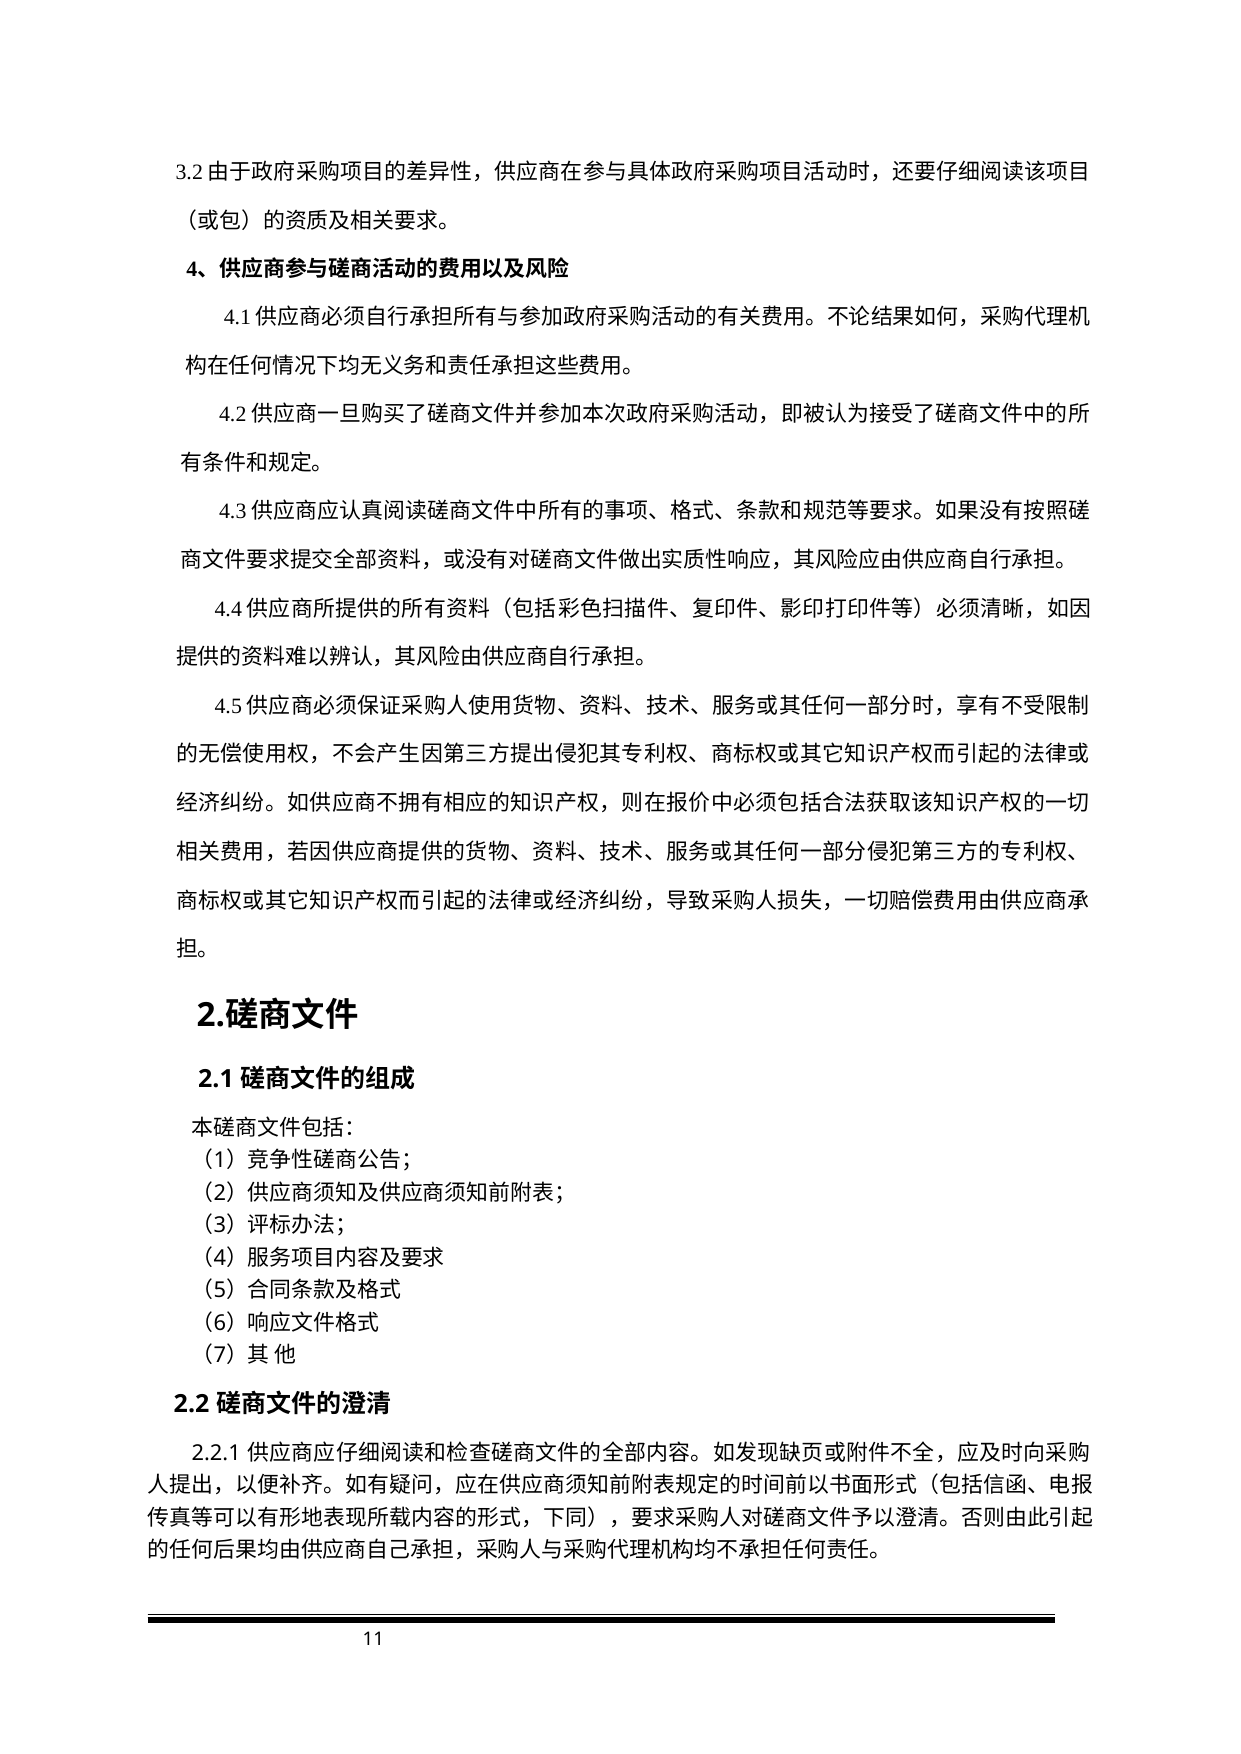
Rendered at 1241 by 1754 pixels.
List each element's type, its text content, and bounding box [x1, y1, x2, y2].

text 4.1供应商必须自行承担所有与参加政府采购活动的有关费用。不论结果如何，采购代理机构在任何情况下均无义务和责任承担这些费用。 [185, 299, 1093, 380]
text 本磋商文件包括： [148, 1109, 1093, 1142]
text （1）竞争性磋商公告； [148, 1142, 1093, 1174]
text （7）其 他 [148, 1337, 1093, 1369]
list 评标办法； [148, 1207, 1093, 1239]
list 服务项目内容及要求 [148, 1239, 1093, 1272]
text 4.2供应商一旦购买了磋商文件并参加本次政府采购活动，即被认为接受了磋商文件中的所有条件和规定。 [180, 396, 1093, 477]
text 4、供应商参与磋商活动的费用以及风险 [148, 251, 1093, 283]
text 3.2由于政府采购项目的差异性，供应商在参与具体政府采购项目活动时，还要仔细阅读该项目（或包）的资质及相关要求。 [175, 153, 1093, 235]
subtitle 2.磋商文件 [196, 979, 1093, 1044]
text 4.5供应商必须保证采购人使用货物、资料、技术、服务或其任何一部分时，享有不受限制的无偿使用权，不会产生因第三方提出侵犯其专利权、商标权或其它知识产权而引起的法律或经济纠纷。如供应商不拥有相应的知识产权，则在报价中必须包括合法获取该知识产权的一切相关费用，若因供应商提供的货物、资料、技术、服务或其任何一部分侵犯第三方的专利权、商标权或其它知识产权而引起的法律或经济纠纷，导致采购人损失，一切赔偿费用由供应商承担。 [176, 687, 1093, 963]
text 2.2.1 供应商应仔细阅读和检查磋商文件的全部内容。如发现缺页或附件不全，应及时向采购人提出，以便补齐。如有疑问，应在供应商须知前附表规定的时间前以书面形式（包括信函、电报、传真等可以有形地表现所载内容的形式，下同），要求采购人对磋商文件予以澄清。否则由此引起的任何后果均由供应商自己承担，采购人与采购代理机构均不承担任何责任。 [148, 1434, 1093, 1564]
list 供应商须知及供应商须知前附表； [148, 1174, 1093, 1207]
text 4.4供应商所提供的所有资料（包括彩色扫描件、复印件、影印打印件等）必须清晰，如因提供的资料难以辨认，其风险由供应商自行承担。 [176, 590, 1093, 671]
text 2.1 磋商文件的组成 [148, 1044, 1093, 1109]
list 合同条款及格式 [148, 1272, 1093, 1304]
text 2.2 磋商文件的澄清 [148, 1369, 1093, 1434]
list 响应文件格式 [148, 1304, 1093, 1337]
text 4.3供应商应认真阅读磋商文件中所有的事项、格式、条款和规范等要求。如果没有按照磋商文件要求提交全部资料，或没有对磋商文件做出实质性响应，其风险应由供应商自行承担。 [180, 493, 1093, 574]
